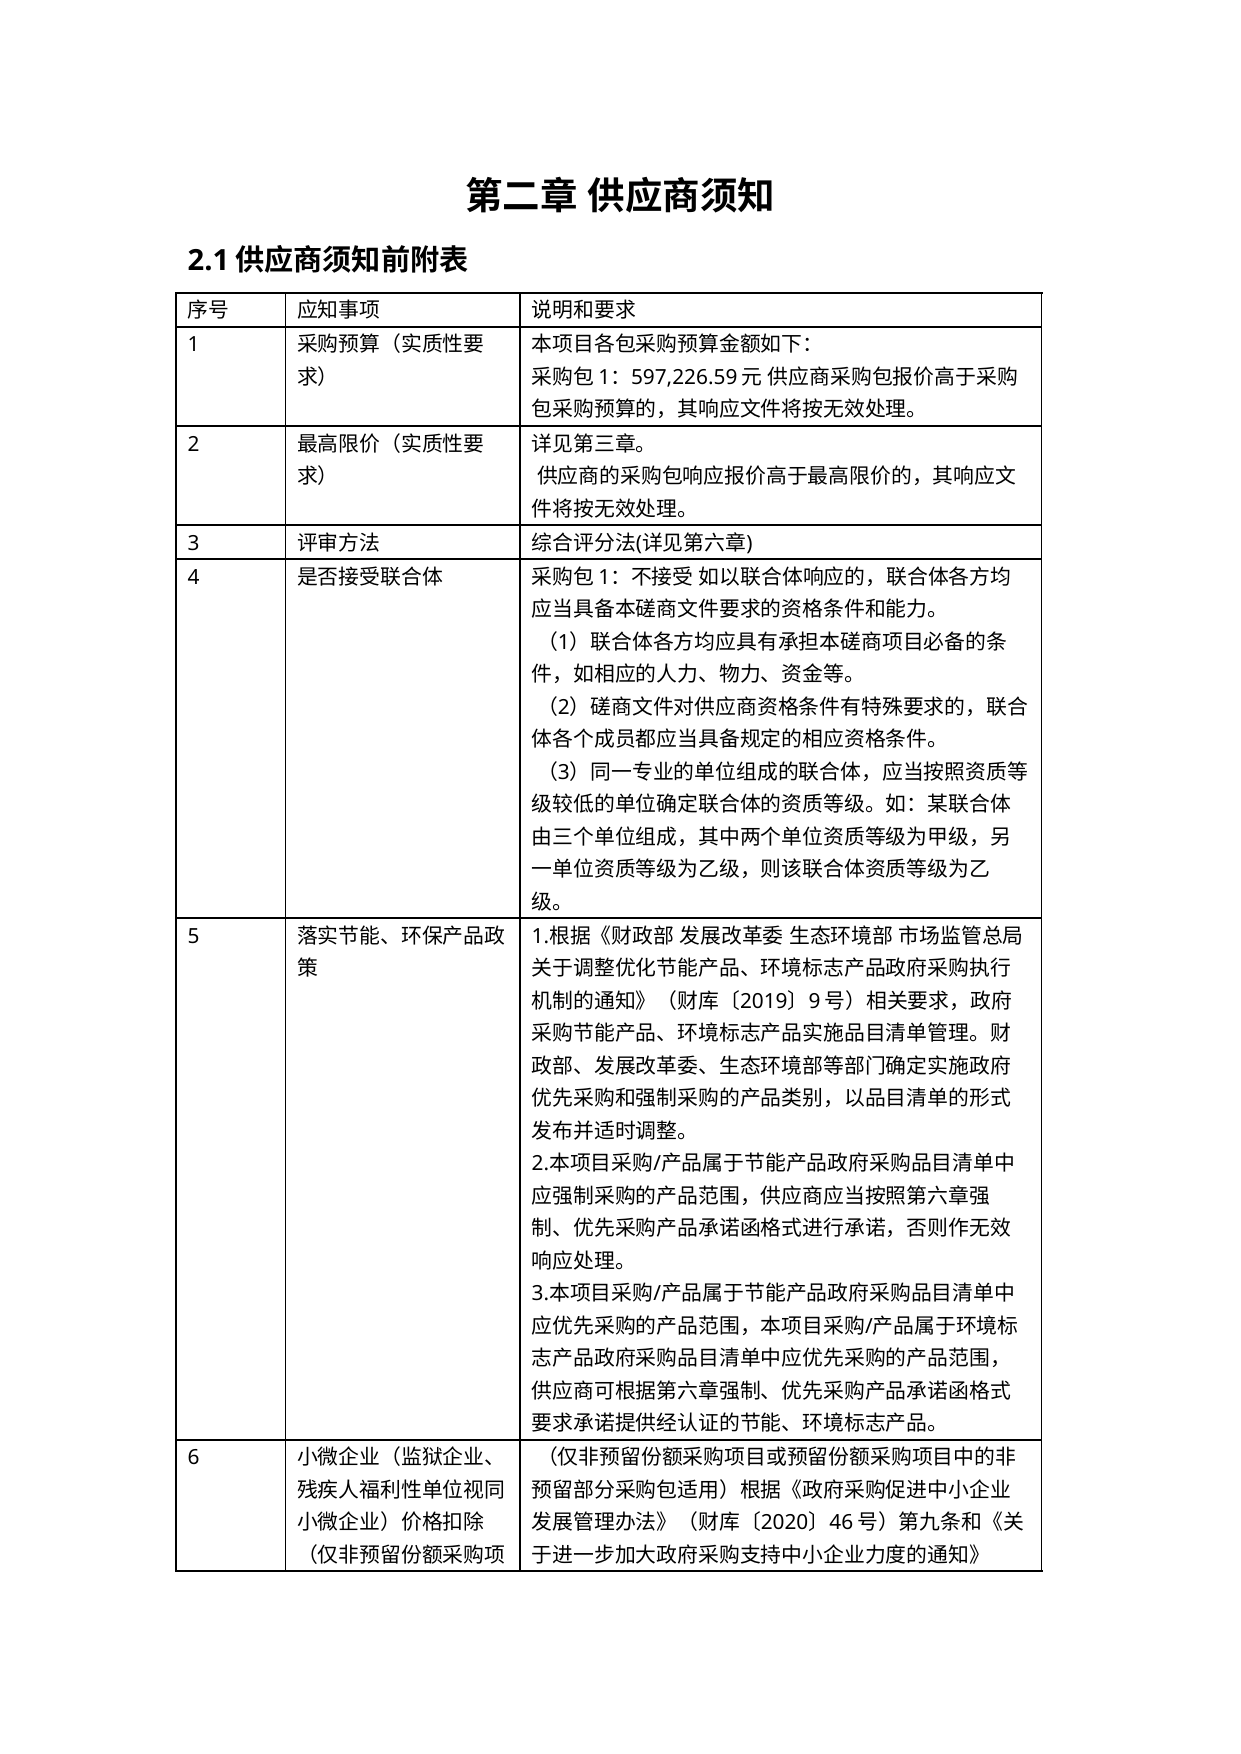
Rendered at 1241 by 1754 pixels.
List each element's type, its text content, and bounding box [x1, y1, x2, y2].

table_cell 3 [177, 526, 285, 558]
table_cell 4 [177, 560, 285, 917]
text 2.1供应商须知前附表 [187, 227, 1053, 292]
table_cell 6 [177, 1441, 285, 1570]
table_cell 1 [177, 328, 285, 425]
table_header 应知事项 [286, 294, 519, 326]
table_cell 评审方法 [286, 526, 519, 558]
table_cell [286, 1441, 519, 1570]
table_cell 详见第三章。 供应商的采购包响应报价高于最高限价的，其响应文件将按无效处理。 [521, 427, 1041, 524]
table_cell 本项目各包采购预算金额如下： 采购包1：597,226.59元 供应商采购包报价高于采购包采购预算的，其响应文件将按无效处理。 [521, 328, 1041, 425]
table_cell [521, 1441, 1041, 1570]
table_cell 最高限价（实质性要求） [286, 427, 519, 524]
table_cell 采购预算（实质性要求） [286, 328, 519, 425]
table_cell 采购包1：不接受 如以联合体响应的，联合体各方均应当具备本磋商文件要求的资格条件和能力。 （1）联合体各方均应具有承担本磋商项目必备的条件，如相应的人力、物力、资金等。 （2）磋商文件对供应商资格条件有特殊要求的，联合体各个成员都应当具备规定的相应资格条件。 （3）同一专业的单位组成的联合体，应当按照资质等级较低的单位确定联合体的资质等级。如：某联合体由三个单位组成，其中两个单位资质等级为甲级，另一单位资质等级为乙级，则该联合体资质等级为乙级。 [521, 560, 1041, 917]
table_cell 5 [177, 919, 285, 1439]
table_cell 是否接受联合体 [286, 560, 519, 917]
table_cell 落实节能、环保产品政策 [286, 919, 519, 1439]
table_header 序号 [177, 294, 285, 326]
table_header 说明和要求 [521, 294, 1041, 326]
text 第二章 供应商须知 [187, 162, 1053, 227]
table_cell 综合评分法(详见第六章) [521, 526, 1041, 558]
table_cell 2 [177, 427, 285, 524]
table_cell 1.根据《财政部 发展改革委 生态环境部 市场监管总局关于调整优化节能产品、环境标志产品政府采购执行机制的通知》（财库〔2019〕9号）相关要求，政府采购节能产品、环境标志产品实施品目清单管理。财政部、发展改革委、生态环境部等部门确定实施政府优先采购和强制采购的产品类别，以品目清单的形式发布并适时调整。 2.本项目采购/产品属于节能产品政府采购品目清单中应强制采购的产品范围，供应商应当按照第六章强制、优先采购产品承诺函格式进行承诺，否则作无效响应处理。 3.本项目采购/产品属于节能产品政府采购品目清单中应优先采购的产品范围，本项目采购/产品属于环境标志产品政府采购品目清单中应优先采购的产品范围，供应商可根据第六章强制、优先采购产品承诺函格式要求承诺提供经认证的节能、环境标志产品。 [521, 919, 1041, 1439]
